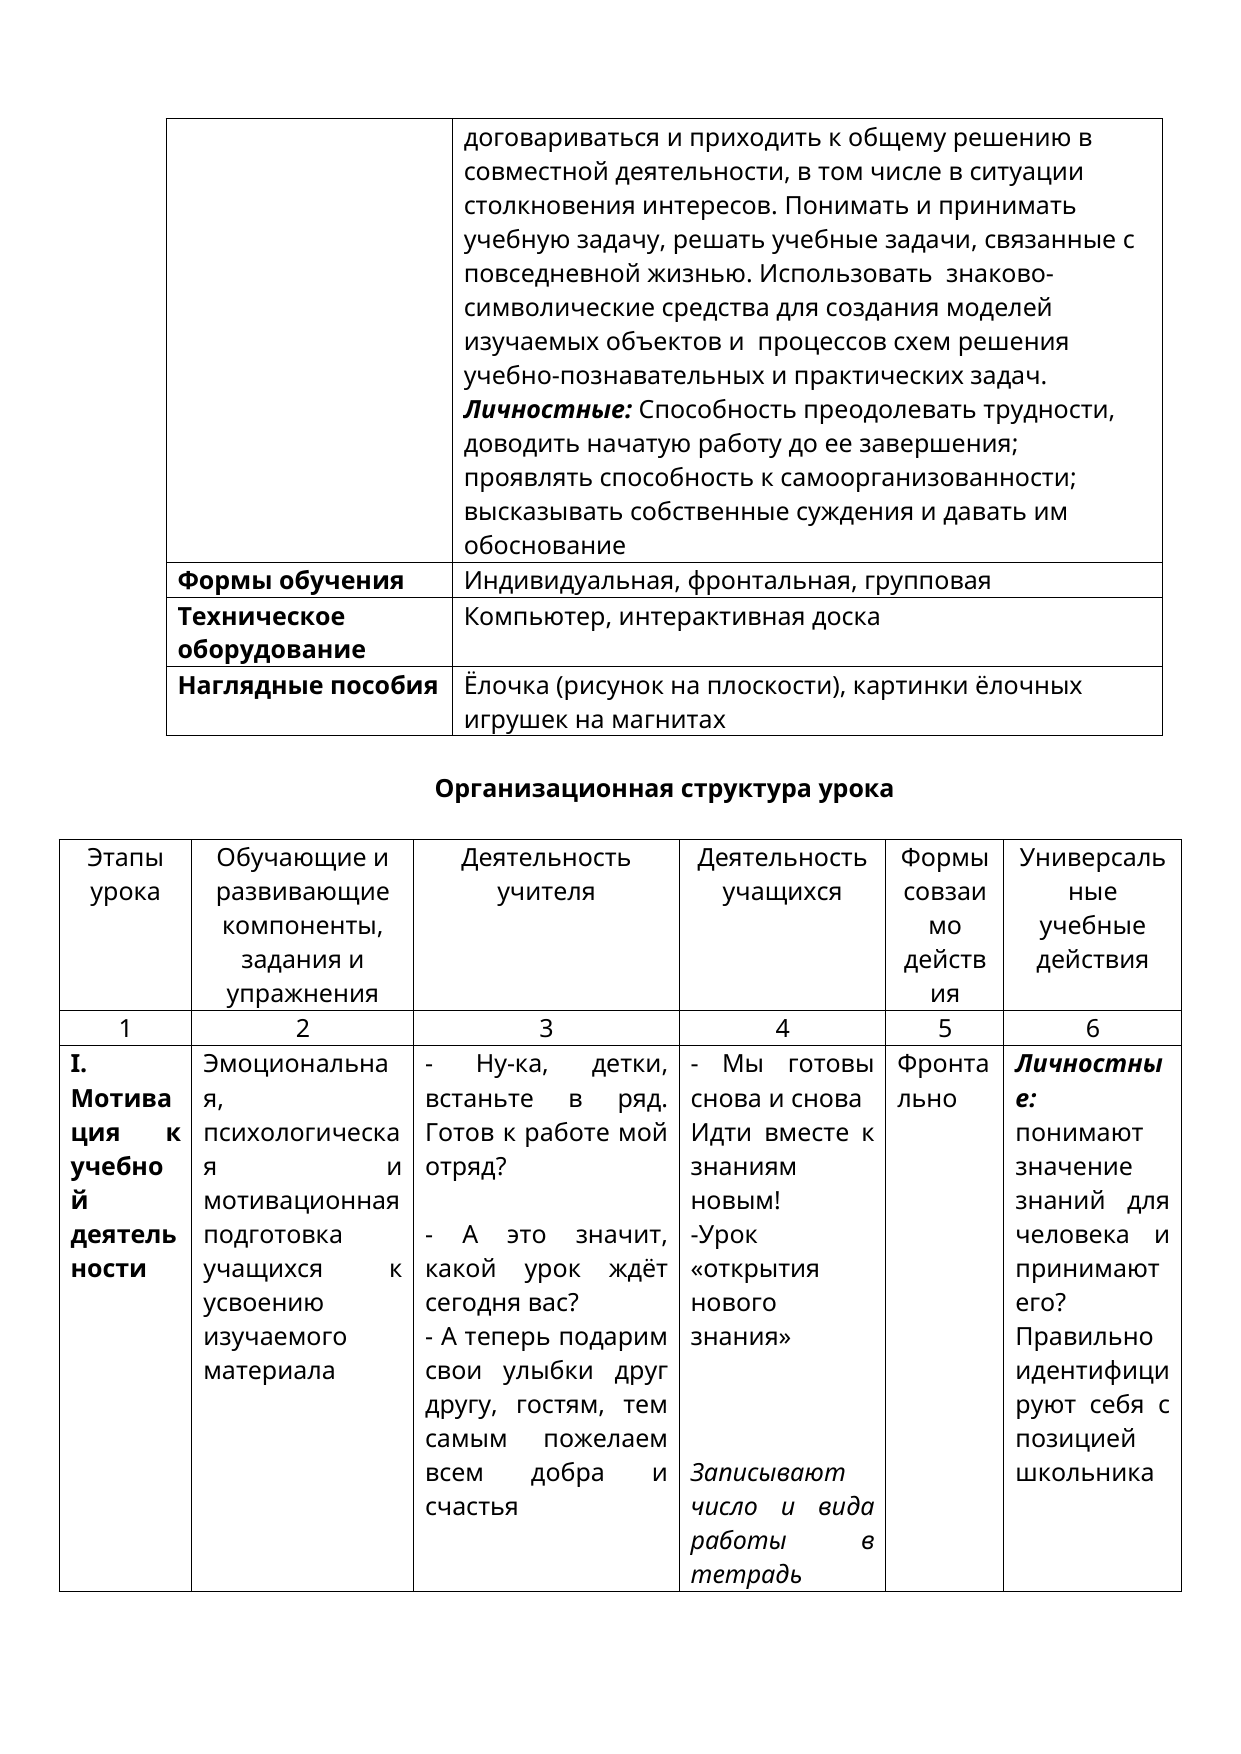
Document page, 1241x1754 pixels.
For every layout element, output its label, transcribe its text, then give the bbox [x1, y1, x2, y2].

table_cell Наглядные пособия [167, 667, 452, 735]
table_cell - Мы готовы снова и снова Идти вместе к знаниям новым! -Урок «открытия нового знания» Записывают число и вида работы в тетрадь [680, 1046, 885, 1591]
table_cell Эмоциональная, психологическая и мотивационная подготовка учащихся к усвоению изучаемого материала [192, 1046, 413, 1591]
table_cell Фронтально [886, 1046, 1003, 1591]
table_cell 1 [60, 1011, 191, 1045]
table_header Деятельность учащихся [680, 840, 885, 1010]
table_cell Ёлочка (рисунок на плоскости), картинки ёлочных игрушек на магнитах [453, 667, 1162, 735]
table_cell 6 [1004, 1011, 1181, 1045]
table_cell 4 [680, 1011, 885, 1045]
table_header Формы совзаимо действия [886, 840, 1003, 1010]
table_cell Формы обучения [167, 563, 452, 597]
table_cell Техническое оборудование [167, 598, 452, 666]
text Организационная структура урока [177, 771, 1152, 804]
table_cell - Ну-ка, детки, встаньте в ряд. Готов к работе мой отряд? - А это значит, какой урок ждёт сегодня вас? - А теперь подарим свои улыбки друг другу, гостям, тем самым пожелаем всем добра и счастья [414, 1046, 679, 1591]
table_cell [167, 119, 452, 562]
table_cell 5 [886, 1011, 1003, 1045]
table_header Деятельность учителя [414, 840, 679, 1010]
table_cell Индивидуальная, фронтальная, групповая [453, 563, 1162, 597]
table_header Универсальные учебные действия [1004, 840, 1181, 1010]
table_cell I. Мотивация к учебной деятельности [60, 1046, 191, 1591]
table_header Этапы урока [60, 840, 191, 1010]
table_cell Личностные: понимают значение знаний для человека и принимают его? Правильно идентифицируют себя с позицией школьника [1004, 1046, 1181, 1591]
table_cell Компьютер, интерактивная доска [453, 598, 1162, 666]
table_header Обучающие и развивающие компоненты, задания и упражнения [192, 840, 413, 1010]
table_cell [453, 119, 1162, 562]
table_cell 3 [414, 1011, 679, 1045]
table_cell 2 [192, 1011, 413, 1045]
